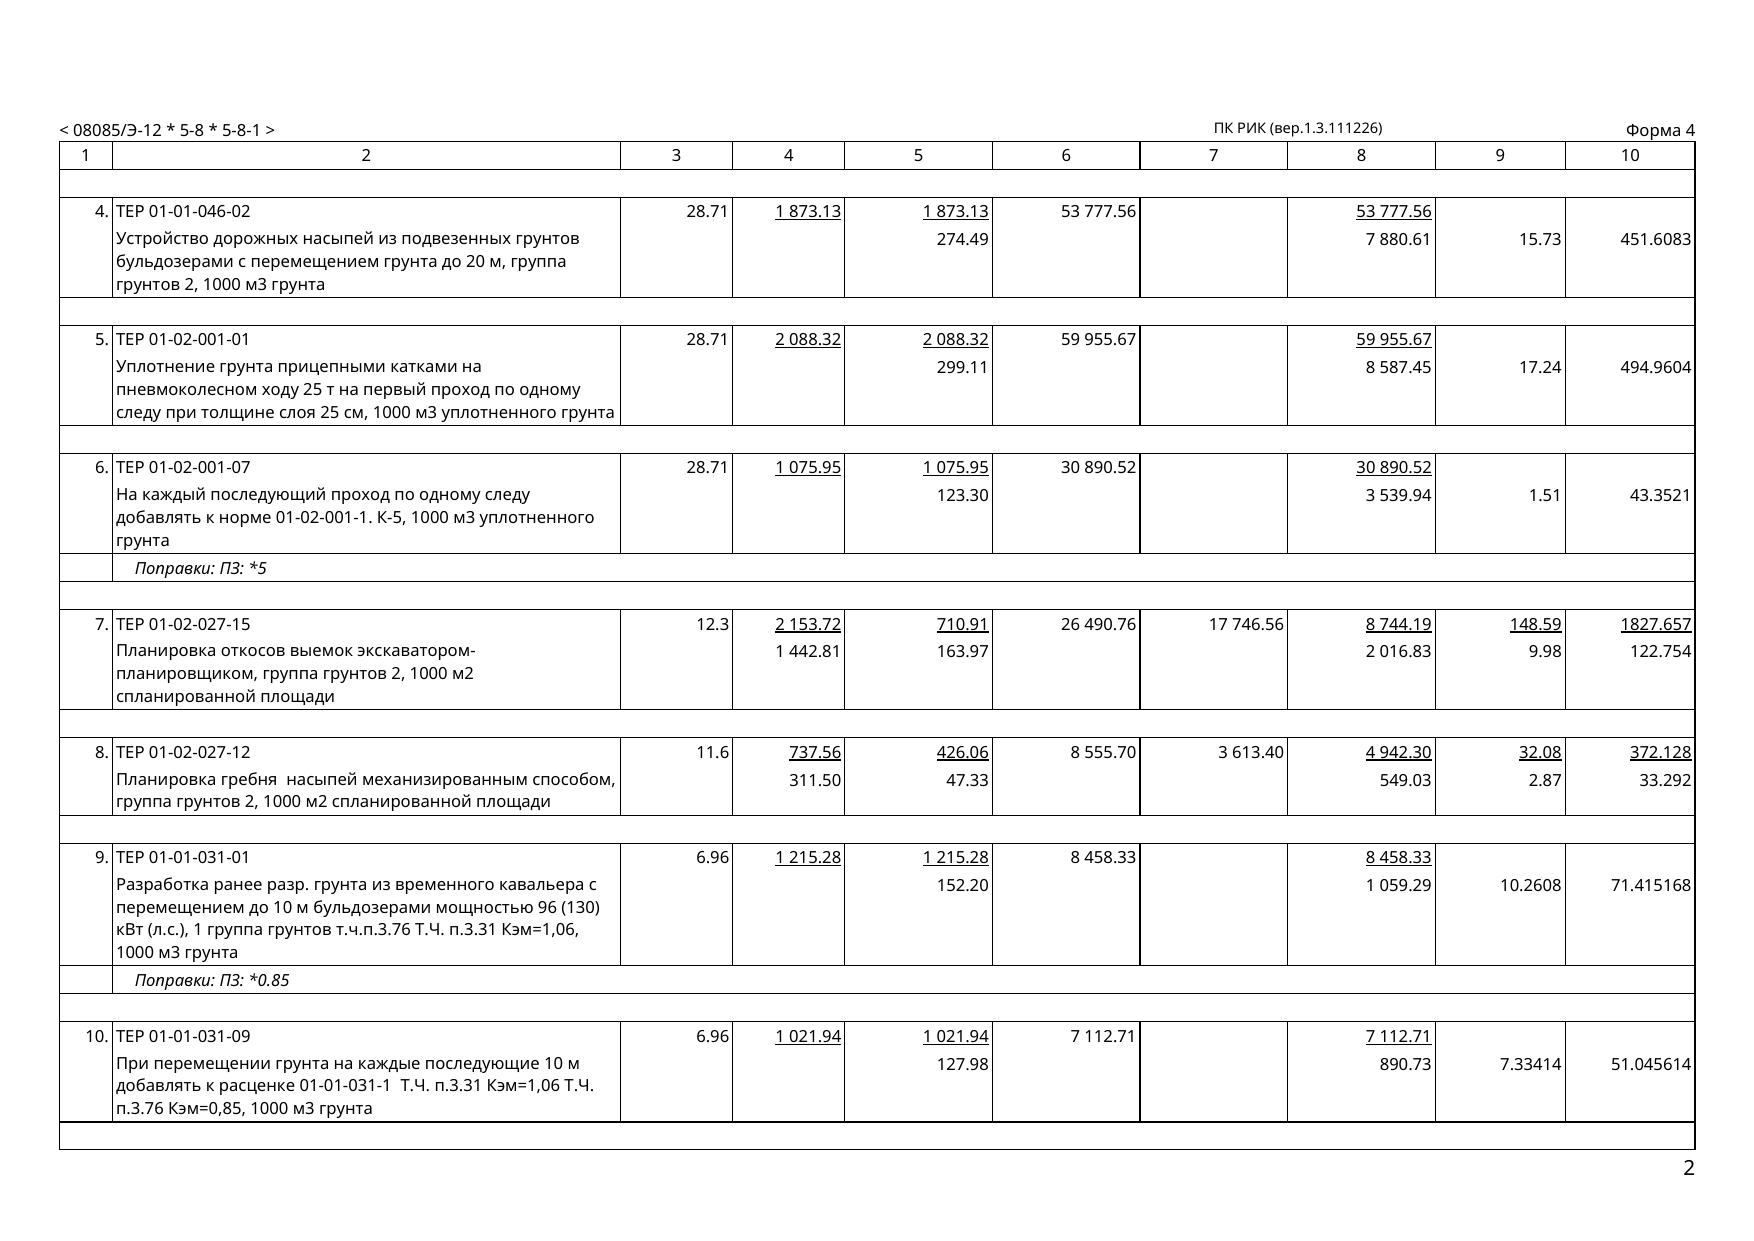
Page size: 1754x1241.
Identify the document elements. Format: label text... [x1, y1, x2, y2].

table_cell [1436, 1022, 1565, 1049]
table_cell 426.06 [845, 738, 992, 765]
table_cell 127.98 [845, 1049, 992, 1121]
table_cell 28.71 [621, 326, 732, 425]
table_header 10 [1566, 142, 1694, 169]
table_cell 7.33414 [1436, 1049, 1565, 1121]
table_cell 1 873.13 [733, 198, 844, 224]
table_cell 549.03 [1288, 765, 1435, 814]
table_cell 7 880.61 [1288, 225, 1435, 297]
table_cell [60, 582, 1694, 609]
table_cell [1566, 454, 1694, 481]
table_cell [1436, 454, 1565, 481]
table_header 3 [621, 142, 732, 169]
table_cell [60, 298, 1694, 325]
table_cell [60, 710, 1694, 737]
table_cell 3 613.40 [1141, 738, 1287, 814]
table_cell ТЕР 01-02-001-01 Уплотнение грунта прицепными катками на пневмоколесном ходу 25 т на первый проход по одному следу при толщине слоя 25 см, 1000 м3 уплотненного грунта [113, 326, 620, 425]
table_cell 17 746.56 [1141, 610, 1287, 709]
table_cell 710.91 [845, 610, 992, 637]
table_cell 152.20 [845, 870, 992, 965]
table_cell 53 777.56 [1288, 198, 1435, 224]
table_cell 8 587.45 [1288, 353, 1435, 425]
table_cell 9. [60, 844, 112, 965]
table_cell [60, 816, 1694, 842]
table_cell [1141, 326, 1287, 425]
table_cell [60, 966, 112, 993]
table_cell [1566, 844, 1694, 870]
table_cell [1141, 1022, 1287, 1121]
table_cell 8 458.33 [1288, 844, 1435, 870]
table_header 9 [1436, 142, 1565, 169]
table_cell 30 890.52 [993, 454, 1139, 553]
table_header 7 [1141, 142, 1287, 169]
table_cell 9.98 [1436, 637, 1565, 709]
table_cell [60, 994, 1694, 1021]
table_cell 1 442.81 [733, 637, 844, 709]
table_cell 2 088.32 [845, 326, 992, 353]
table_cell 2.87 [1436, 765, 1565, 814]
table_cell 28.71 [621, 198, 732, 297]
table_cell 59 955.67 [1288, 326, 1435, 353]
table_cell 1 873.13 [845, 198, 992, 224]
table_cell [1436, 198, 1565, 224]
table_cell ТЕР 01-02-001-07 На каждый последующий проход по одному следу добавлять к норме 01-02-001-1. К-5, 1000 м3 уплотненного грунта [113, 454, 620, 553]
table_cell 1 021.94 [845, 1022, 992, 1049]
table_cell 8. [60, 738, 112, 814]
table_cell [1141, 844, 1287, 965]
table_cell ТЕР 01-01-031-01 Разработка ранее разр. грунта из временного кавальера с перемещением до 10 м бульдозерами мощностью 96 (130) кВт (л.с.), 1 группа грунтов т.ч.п.3.76 Т.Ч. п.3.31 Кэм=1,06, 1000 м3 грунта [113, 844, 620, 965]
table_cell 28.71 [621, 454, 732, 553]
table_cell 1 215.28 [733, 844, 844, 870]
table_cell 59 955.67 [993, 326, 1139, 425]
table_cell 51.045614 [1566, 1049, 1694, 1121]
table_cell ТЕР 01-01-031-09 При перемещении грунта на каждые последующие 10 м добавлять к расценке 01-01-031-1 Т.Ч. п.3.31 Кэм=1,06 Т.Ч. п.3.76 Кэм=0,85, 1000 м3 грунта [113, 1022, 620, 1121]
table_cell [733, 1049, 844, 1121]
table_cell 4 942.30 [1288, 738, 1435, 765]
table_header 4 [733, 142, 844, 169]
table_cell [1436, 844, 1565, 870]
table_cell 2 088.32 [733, 326, 844, 353]
table_cell [60, 170, 1694, 197]
table_cell 7 112.71 [1288, 1022, 1435, 1049]
table_cell Поправки: ПЗ: *0.85 [113, 966, 1694, 993]
table_cell 5. [60, 326, 112, 425]
table_cell 451.6083 [1566, 225, 1694, 297]
table_cell [60, 554, 112, 581]
table_cell 163.97 [845, 637, 992, 709]
table_cell 2 016.83 [1288, 637, 1435, 709]
table_cell 737.56 [733, 738, 844, 765]
table_cell 372.128 [1566, 738, 1694, 765]
table_cell ТЕР 01-01-046-02 Устройство дорожных насыпей из подвезенных грунтов бульдозерами с перемещением грунта до 20 м, группа грунтов 2, 1000 м3 грунта [113, 198, 620, 297]
table_cell [733, 481, 844, 553]
table_cell 299.11 [845, 353, 992, 425]
table_cell 8 555.70 [993, 738, 1139, 814]
table_cell 3 539.94 [1288, 481, 1435, 553]
table_cell 1 075.95 [845, 454, 992, 481]
table_cell 890.73 [1288, 1049, 1435, 1121]
table_cell 2 153.72 [733, 610, 844, 637]
table_cell 6. [60, 454, 112, 553]
table_cell 274.49 [845, 225, 992, 297]
table_cell Поправки: ПЗ: *5 [113, 554, 1694, 581]
table_cell 71.415168 [1566, 870, 1694, 965]
table_cell [733, 870, 844, 965]
table_cell 7 112.71 [993, 1022, 1139, 1121]
table_header 5 [845, 142, 992, 169]
table_cell 1 215.28 [845, 844, 992, 870]
table_cell [1566, 326, 1694, 353]
table_cell [733, 353, 844, 425]
table_cell 1.51 [1436, 481, 1565, 553]
table_cell 53 777.56 [993, 198, 1139, 297]
table_cell 6.96 [621, 1022, 732, 1121]
table_cell [60, 426, 1694, 453]
table_cell 30 890.52 [1288, 454, 1435, 481]
table_cell [1141, 198, 1287, 297]
table_cell 12.3 [621, 610, 732, 709]
table_cell 8 744.19 [1288, 610, 1435, 637]
table_cell 17.24 [1436, 353, 1565, 425]
table_header 2 [113, 142, 620, 169]
table_cell 1827.657 [1566, 610, 1694, 637]
table_cell [1436, 326, 1565, 353]
table_cell 6.96 [621, 844, 732, 965]
table_cell 8 458.33 [993, 844, 1139, 965]
table_cell 494.9604 [1566, 353, 1694, 425]
table_cell ТЕР 01-02-027-15 Планировка откосов выемок экскаватором-планировщиком, группа грунтов 2, 1000 м2 спланированной площади [113, 610, 620, 709]
table_cell 11.6 [621, 738, 732, 814]
table_cell 123.30 [845, 481, 992, 553]
table_cell 15.73 [1436, 225, 1565, 297]
table_cell 4. [60, 198, 112, 297]
table_cell [60, 1123, 1694, 1149]
table_cell 1 075.95 [733, 454, 844, 481]
table_cell 10.2608 [1436, 870, 1565, 965]
table_cell 148.59 [1436, 610, 1565, 637]
table_header 6 [993, 142, 1139, 169]
table_cell 47.33 [845, 765, 992, 814]
table_cell 122.754 [1566, 637, 1694, 709]
table_cell 7. [60, 610, 112, 709]
table_cell 10. [60, 1022, 112, 1121]
table_cell [733, 225, 844, 297]
table_cell 311.50 [733, 765, 844, 814]
table_cell ТЕР 01-02-027-12 Планировка гребня насыпей механизированным способом, группа грунтов 2, 1000 м2 спланированной площади [113, 738, 620, 814]
table_cell 1 059.29 [1288, 870, 1435, 965]
table_header 1 [60, 142, 112, 169]
table_cell 43.3521 [1566, 481, 1694, 553]
table_cell 33.292 [1566, 765, 1694, 814]
table_cell 1 021.94 [733, 1022, 844, 1049]
table_cell [1566, 1022, 1694, 1049]
table_cell 26 490.76 [993, 610, 1139, 709]
table_cell [1141, 454, 1287, 553]
table_cell [1566, 198, 1694, 224]
table_header 8 [1288, 142, 1435, 169]
table_cell 32.08 [1436, 738, 1565, 765]
